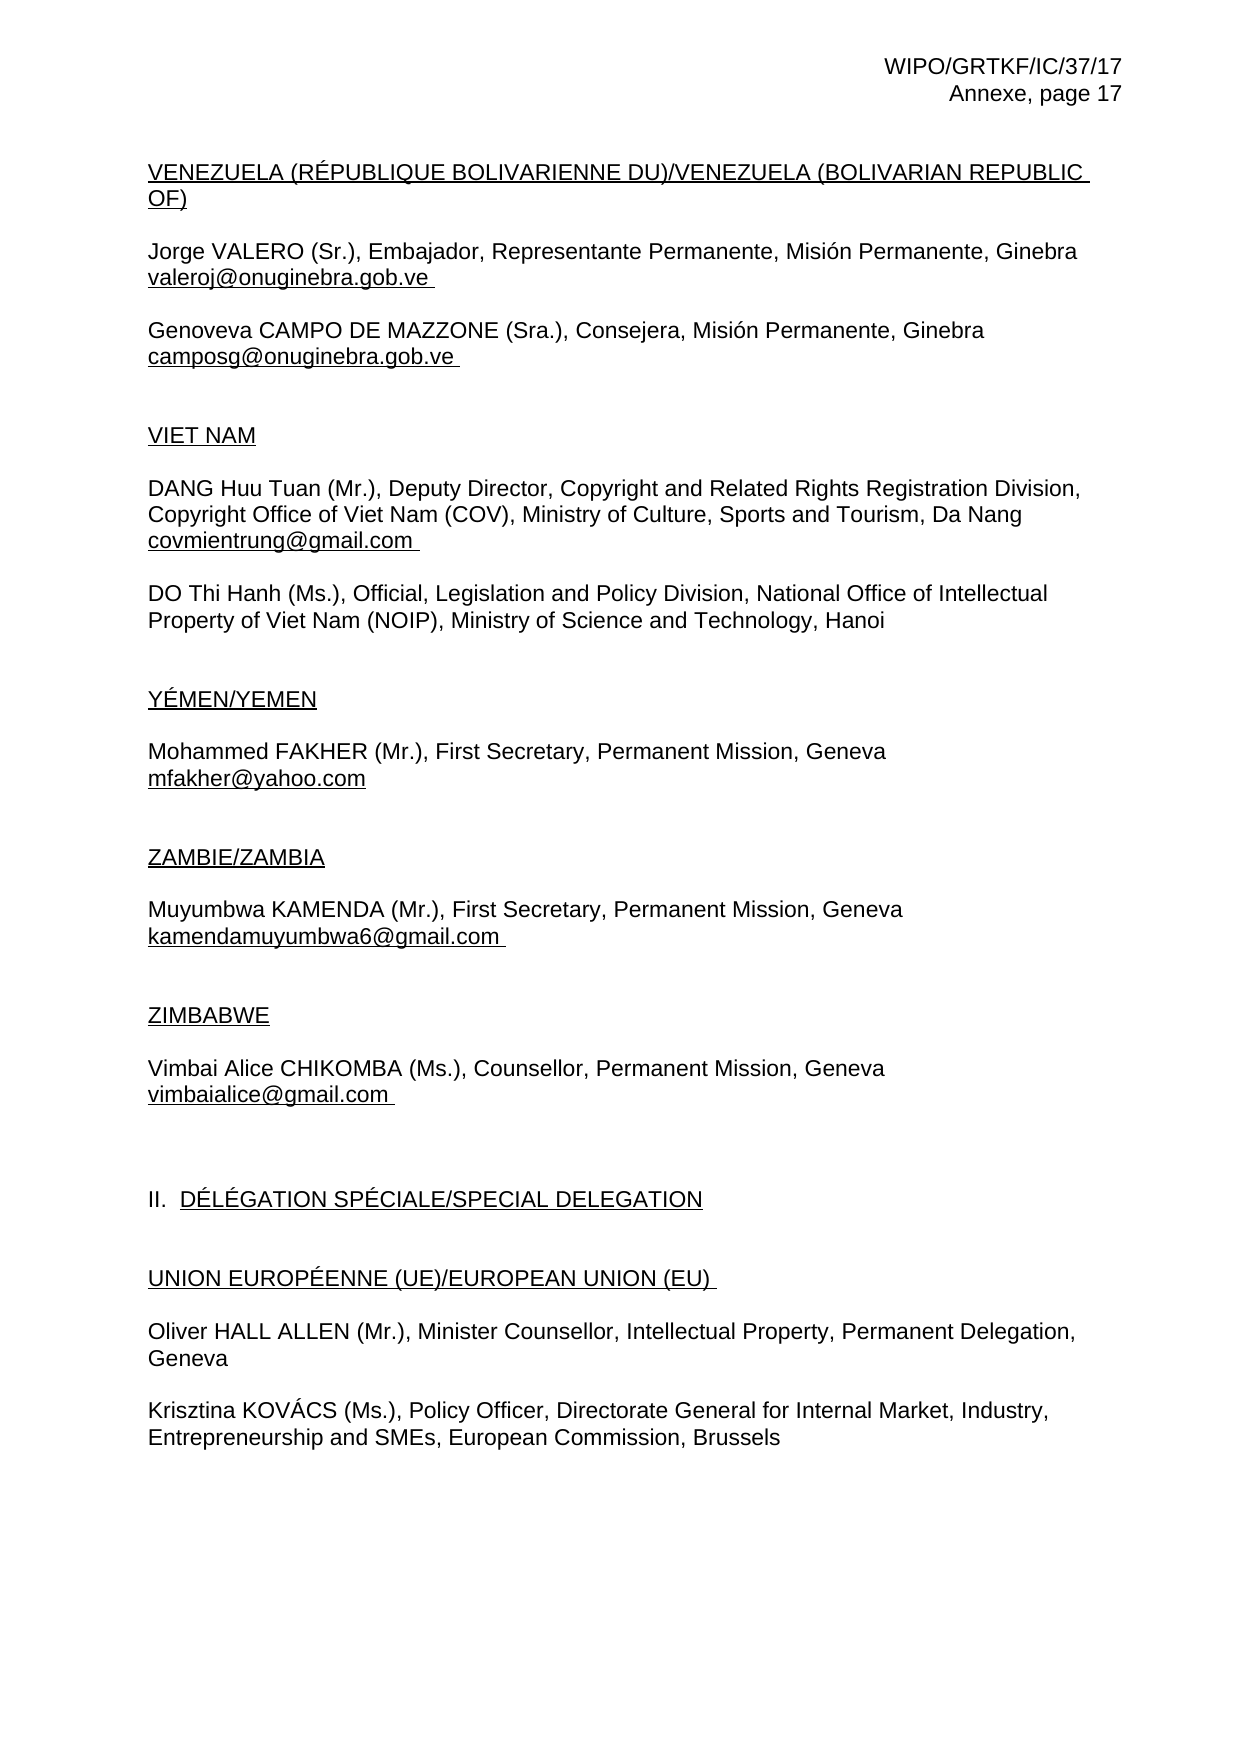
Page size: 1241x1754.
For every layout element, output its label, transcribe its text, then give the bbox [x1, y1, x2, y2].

text Vimbai Alice CHIKOMBA (Ms.), Counsellor, Permanent Mission, Geneva [148, 1054, 1122, 1081]
text covmientrung@gmail.com [148, 527, 1122, 554]
text Oliver HALL ALLEN (Mr.), Minister Counsellor, Intellectual Property, Permanent Delegation, Geneva [148, 1318, 1122, 1371]
text valeroj@onuginebra.gob.ve [148, 264, 1122, 290]
text DO Thi Hanh (Ms.), Official, Legislation and Policy Division, National Office of Intellectual Property of Viet Nam (NOIP), Ministry of Science and Technology, Hanoi [148, 580, 1122, 633]
text II. DÉlÉgation SpÉciale/Special Delegation [148, 1186, 1122, 1213]
text ZAMBIE/ZAMBIA [148, 844, 1122, 870]
text Muyumbwa KAMENDA (Mr.), First Secretary, Permanent Mission, Geneva [148, 896, 1122, 923]
text Mohammed FAKHER (Mr.), First Secretary, Permanent Mission, Geneva [148, 738, 1122, 765]
text Krisztina KOVÁCS (Ms.), Policy Officer, Directorate General for Internal Market, Industry, Entrepreneurship and SMEs, European Commission, Brussels [148, 1397, 1122, 1450]
text camposg@onuginebra.gob.ve [148, 343, 1122, 369]
text VENEZUELA (RÉPUBLIQUE BOLIVARIENNE DU)/VENEZUELA (BOLIVARIAN REPUBLIC OF) [148, 158, 1122, 211]
text vimbaialice@gmail.com [148, 1081, 1122, 1107]
text DANG Huu Tuan (Mr.), Deputy Director, Copyright and Related Rights Registration Division, Copyright Office of Viet Nam (COV), Ministry of Culture, Sports and Tourism, Da Nang [148, 475, 1122, 527]
text YÉMEN/YEMEN [148, 686, 1122, 712]
text UNION EUROPÉENNE (UE)/EUROPEAN UNION (EU) [148, 1265, 1122, 1292]
text kamendamuyumbwa6@gmail.com [148, 923, 1122, 949]
text VIET NAM [148, 422, 1122, 448]
text ZIMBABWE [148, 1002, 1122, 1028]
text Jorge VALERO (Sr.), Embajador, Representante Permanente, Misión Permanente, Ginebra [148, 238, 1122, 264]
text Genoveva CAMPO DE MAZZONE (Sra.), Consejera, Misión Permanente, Ginebra [148, 317, 1122, 343]
text mfakher@yahoo.com [148, 765, 1122, 791]
